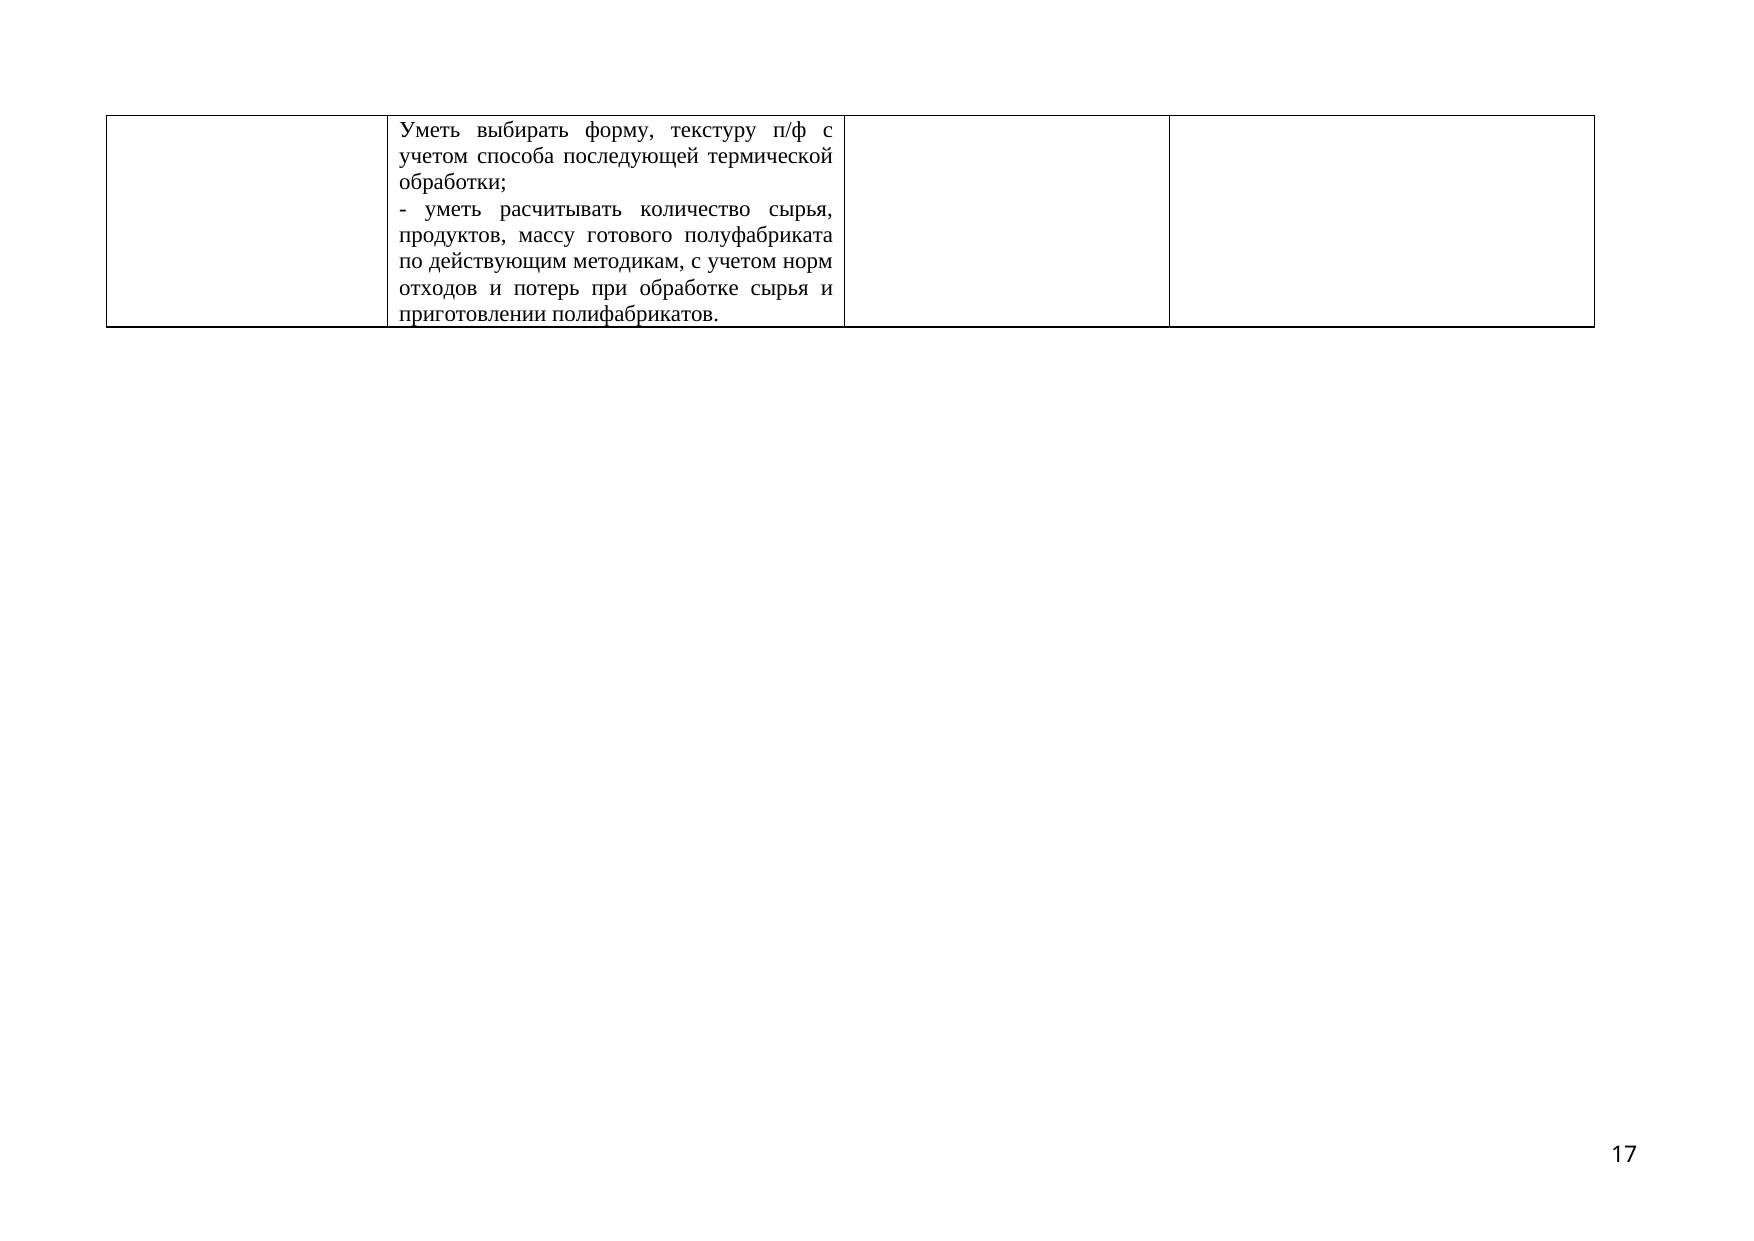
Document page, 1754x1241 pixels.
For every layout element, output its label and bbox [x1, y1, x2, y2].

table_cell [388, 116, 844, 326]
table_cell [845, 116, 1169, 326]
table_cell [107, 116, 387, 326]
table_cell [1170, 116, 1594, 326]
